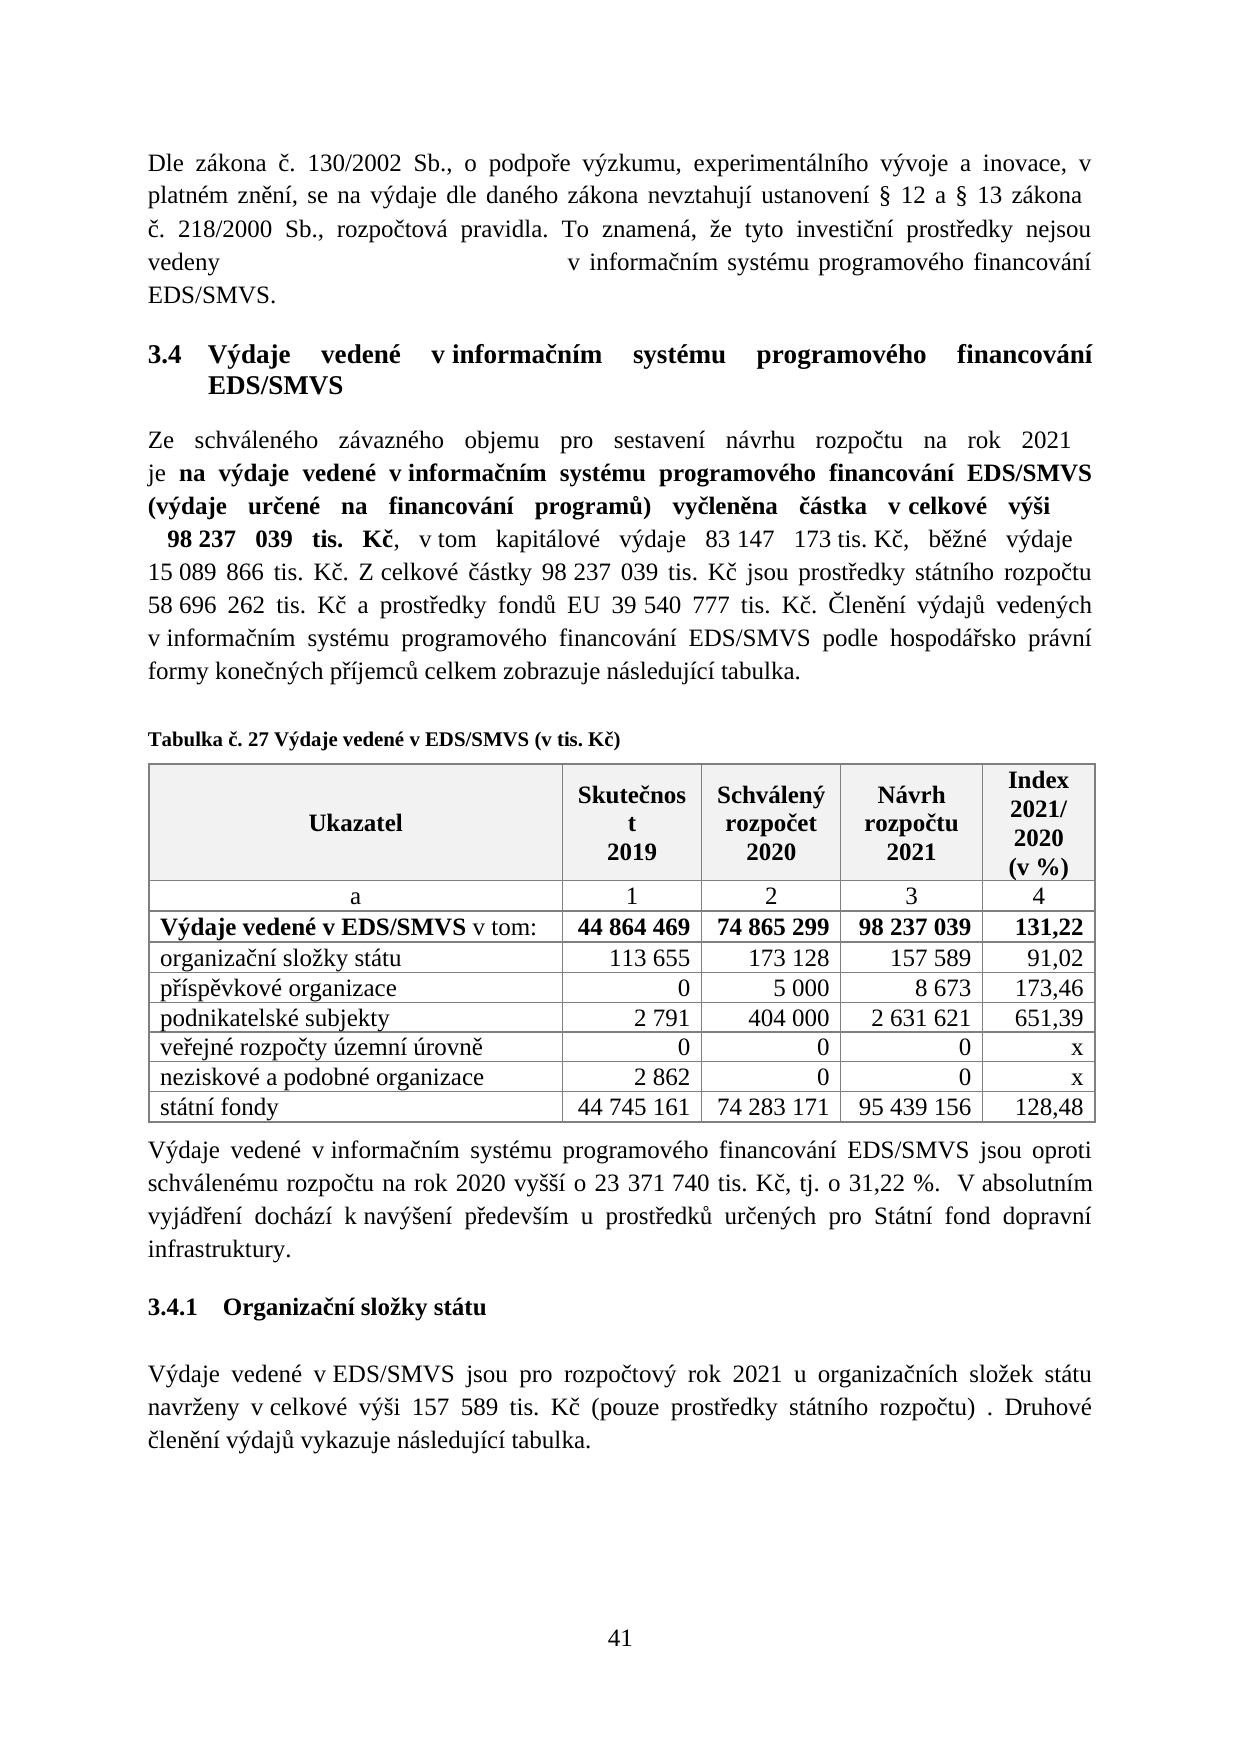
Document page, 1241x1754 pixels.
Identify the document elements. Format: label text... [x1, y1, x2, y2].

table_cell 0 [702, 1033, 840, 1061]
table_cell veřejné rozpočty územní úrovně [150, 1033, 562, 1061]
table_cell 91,02 [983, 943, 1094, 972]
table_cell 74 283 171 [702, 1092, 840, 1121]
table_cell 404 000 [702, 1003, 840, 1031]
table_cell a [150, 881, 562, 910]
table_cell 0 [841, 1062, 982, 1091]
table_cell 8 673 [841, 973, 982, 1002]
table_cell 2 631 621 [841, 1003, 982, 1031]
table_cell 0 [841, 1033, 982, 1061]
subtitle Výdaje vedené v informačním systému programového financování EDS/SMVS [148, 338, 1093, 400]
table_cell 3 [841, 881, 982, 910]
table_cell 0 [702, 1062, 840, 1091]
text Ze schváleného závazného objemu pro sestavení návrhu rozpočtu na rok 2021 je na výdaje vedené v informačním systému programového financování EDS/SMVS (výdaje určené na financování programů) vyčleněna částka v celkové výši 98 237 039 tis. Kč, v tom kapitálové výdaje 83 147 173 tis. Kč, běžné výdaje 15 089 866 tis. Kč. Z celkové částky 98 237 039 tis. Kč jsou prostředky státního rozpočtu 58 696 262 tis. Kč a prostředky fondů EU 39 540 777 tis. Kč. Členění výdajů vedených v informačním systému programového financování EDS/SMVS podle hospodářsko právní formy konečných příjemců celkem zobrazuje následující tabulka. [148, 425, 1093, 685]
table_header Skutečnost 2019 [563, 765, 701, 880]
table_cell 173,46 [983, 973, 1094, 1002]
table_cell 113 655 [563, 943, 701, 972]
table_cell 651,39 [983, 1003, 1094, 1031]
table_cell x [983, 1062, 1094, 1091]
subtitle Organizační složky státu [148, 1292, 1093, 1321]
table_cell 2 [702, 881, 840, 910]
table_header Schválený rozpočet 2020 [702, 765, 840, 880]
table_cell neziskové a podobné organizace [150, 1062, 562, 1091]
table_cell 5 000 [702, 973, 840, 1002]
table_cell 0 [563, 973, 701, 1002]
table_cell 1 [563, 881, 701, 910]
table_cell 2 862 [563, 1062, 701, 1091]
table_cell organizační složky státu [150, 943, 562, 972]
table_cell státní fondy [150, 1092, 562, 1121]
text Dle zákona č. 130/2002 Sb., o podpoře výzkumu, experimentálního vývoje a inovace, v platném znění, se na výdaje dle daného zákona nevztahují ustanovení § 12 a § 13 zákona č. 218/2000 Sb., rozpočtová pravidla. To znamená, že tyto investiční prostředky nejsou vedeny v informačním systému programového financování EDS/SMVS. [148, 148, 1093, 308]
table_cell Výdaje vedené v EDS/SMVS v tom: [150, 912, 562, 941]
table_cell 98 237 039 [841, 912, 982, 941]
table_cell 74 865 299 [702, 912, 840, 941]
table_cell 4 [983, 881, 1094, 910]
table_cell příspěvkové organizace [150, 973, 562, 1002]
table_cell podnikatelské subjekty [150, 1003, 562, 1031]
table_cell x [983, 1033, 1094, 1061]
table_cell 131,22 [983, 912, 1094, 941]
table_cell 44 745 161 [563, 1092, 701, 1121]
table_cell 128,48 [983, 1092, 1094, 1121]
text Výdaje vedené v informačním systému programového financování EDS/SMVS jsou oproti schválenému rozpočtu na rok 2020 vyšší o 23 371 740 tis. Kč, tj. o 31,22 %. V absolutním vyjádření dochází k navýšení především u prostředků určených pro Státní fond dopravní infrastruktury. [148, 1135, 1093, 1263]
table_cell 2 791 [563, 1003, 701, 1031]
table_header Návrh rozpočtu 2021 [841, 765, 982, 880]
table_cell 0 [563, 1033, 701, 1061]
text Tabulka č. 27 Výdaje vedené v EDS/SMVS (v tis. Kč) [148, 727, 1093, 751]
table_header Index 2021/ 2020 (v %) [983, 765, 1094, 880]
table_cell 95 439 156 [841, 1092, 982, 1121]
table_cell 44 864 469 [563, 912, 701, 941]
table_cell 173 128 [702, 943, 840, 972]
table_header Ukazatel [150, 765, 562, 880]
text Výdaje vedené v EDS/SMVS jsou pro rozpočtový rok 2021 u organizačních složek státu navrženy v celkové výši 157 589 tis. Kč (pouze prostředky státního rozpočtu) . Druhové členění výdajů vykazuje následující tabulka. [148, 1359, 1093, 1453]
table_cell 157 589 [841, 943, 982, 972]
